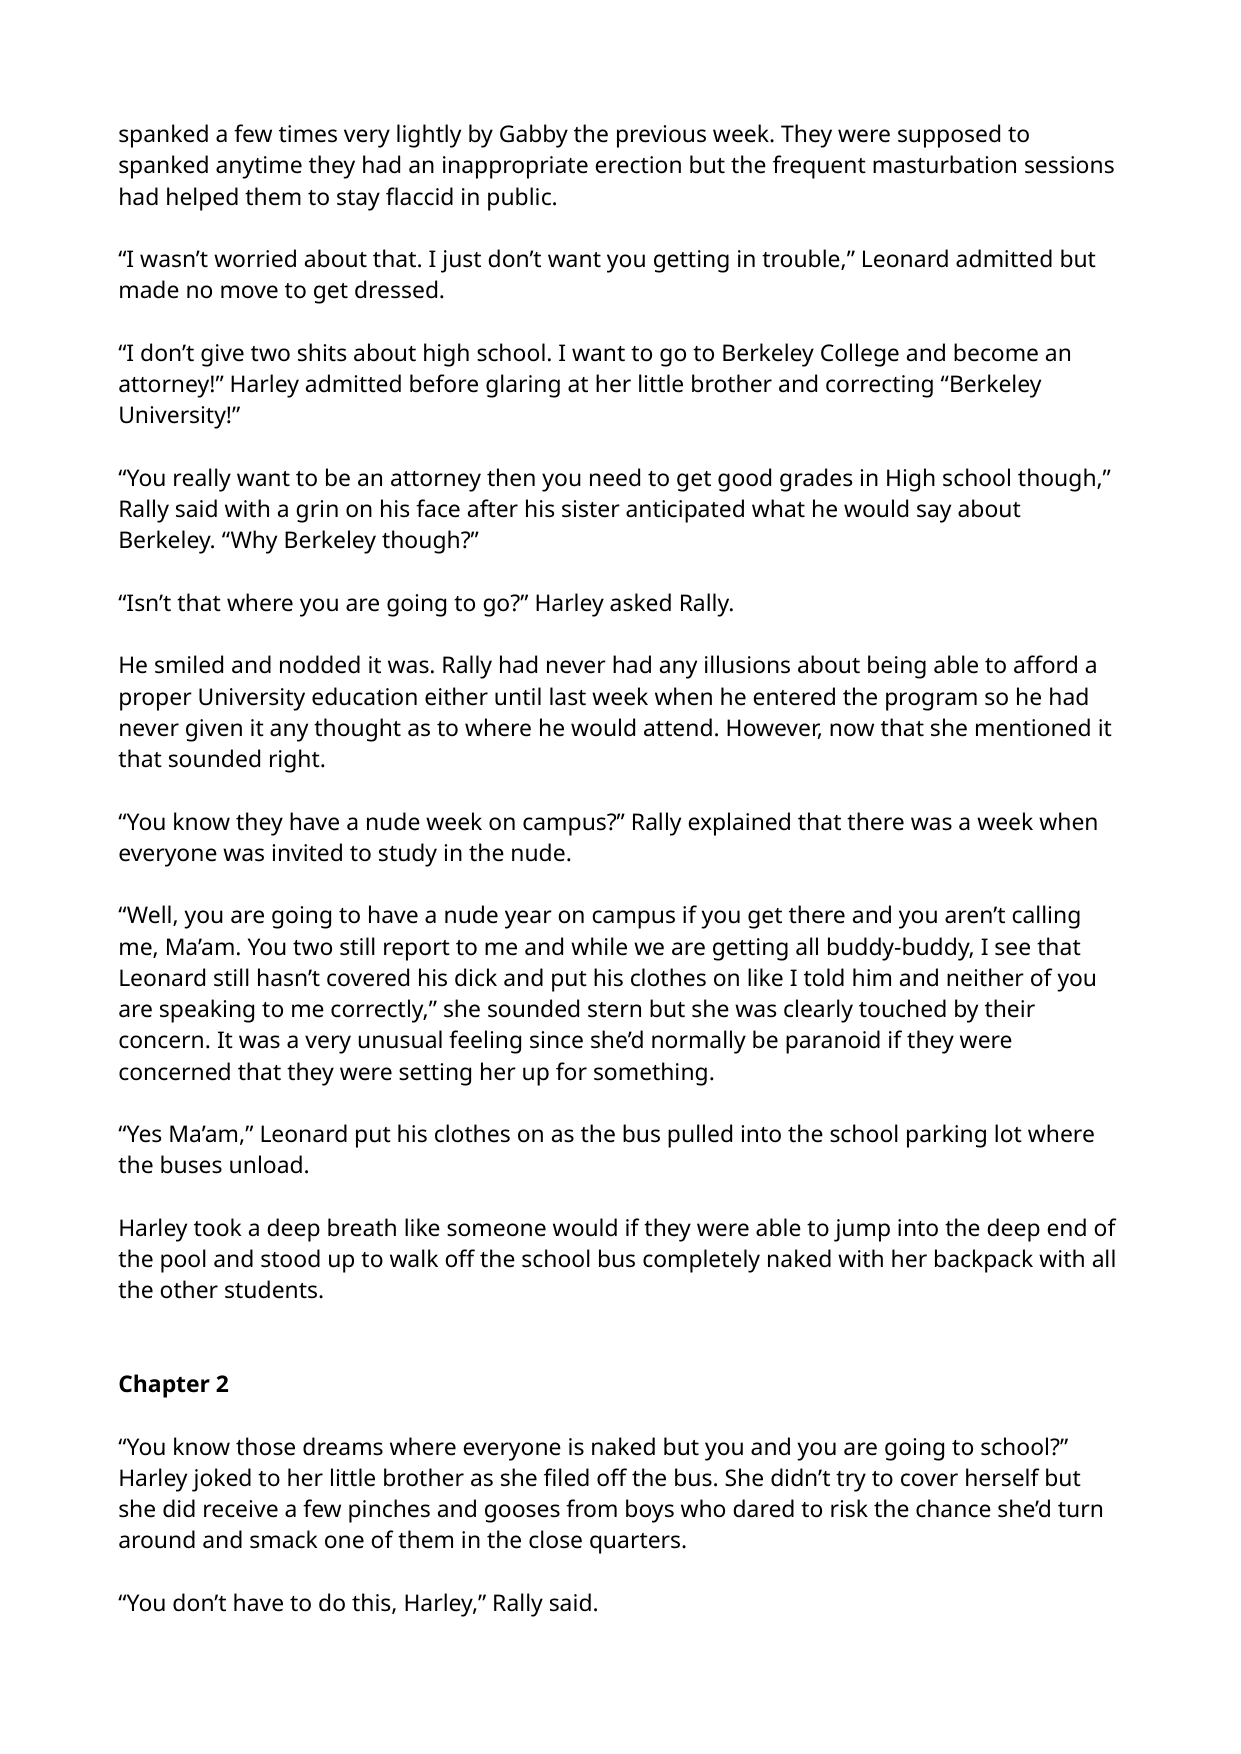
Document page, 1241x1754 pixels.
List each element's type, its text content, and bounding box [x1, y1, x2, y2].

text “You know those dreams where everyone is naked but you and you are going to school?” Harley joked to her little brother as she filed off the bus. She didn’t try to cover herself but she did receive a few pinches and gooses from boys who dared to risk the chance she’d turn around and smack one of them in the close quarters. [118, 1431, 1122, 1556]
text He smiled and nodded it was. Rally had never had any illusions about being able to afford a proper University education either until last week when he entered the program so he had never given it any thought as to where he would attend. However, now that she mentioned it that sounded right. [118, 649, 1122, 774]
text “Yes Ma’am,” Leonard put his clothes on as the bus pulled into the school parking lot where the buses unload. [118, 1118, 1122, 1181]
text “I don’t give two shits about high school. I want to go to Berkeley College and become an attorney!” Harley admitted before glaring at her little brother and correcting “Berkeley University!” [118, 337, 1122, 431]
text Harley took a deep breath like someone would if they were able to jump into the deep end of the pool and stood up to walk off the school bus completely naked with her backpack with all the other students. [118, 1212, 1122, 1306]
text Chapter 2 [118, 1368, 1122, 1399]
text “Well, you are going to have a nude year on campus if you get there and you aren’t calling me, Ma’am. You two still report to me and while we are getting all buddy-buddy, I see that Leonard still hasn’t covered his dick and put his clothes on like I told him and neither of you are speaking to me correctly,” she sounded stern but she was clearly touched by their concern. It was a very unusual feeling since she’d normally be paranoid if they were concerned that they were setting her up for something. [118, 899, 1122, 1087]
text “You know they have a nude week on campus?” Rally explained that there was a week when everyone was invited to study in the nude. [118, 806, 1122, 868]
text “Isn’t that where you are going to go?” Harley asked Rally. [118, 587, 1122, 618]
text “You really want to be an attorney then you need to get good grades in High school though,” Rally said with a grin on his face after his sister anticipated what he would say about Berkeley. “Why Berkeley though?” [118, 462, 1122, 556]
text “I wasn’t worried about that. I just don’t want you getting in trouble,” Leonard admitted but made no move to get dressed. [118, 243, 1122, 306]
text “You don’t have to do this, Harley,” Rally said. [118, 1587, 1122, 1618]
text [118, 118, 1122, 212]
